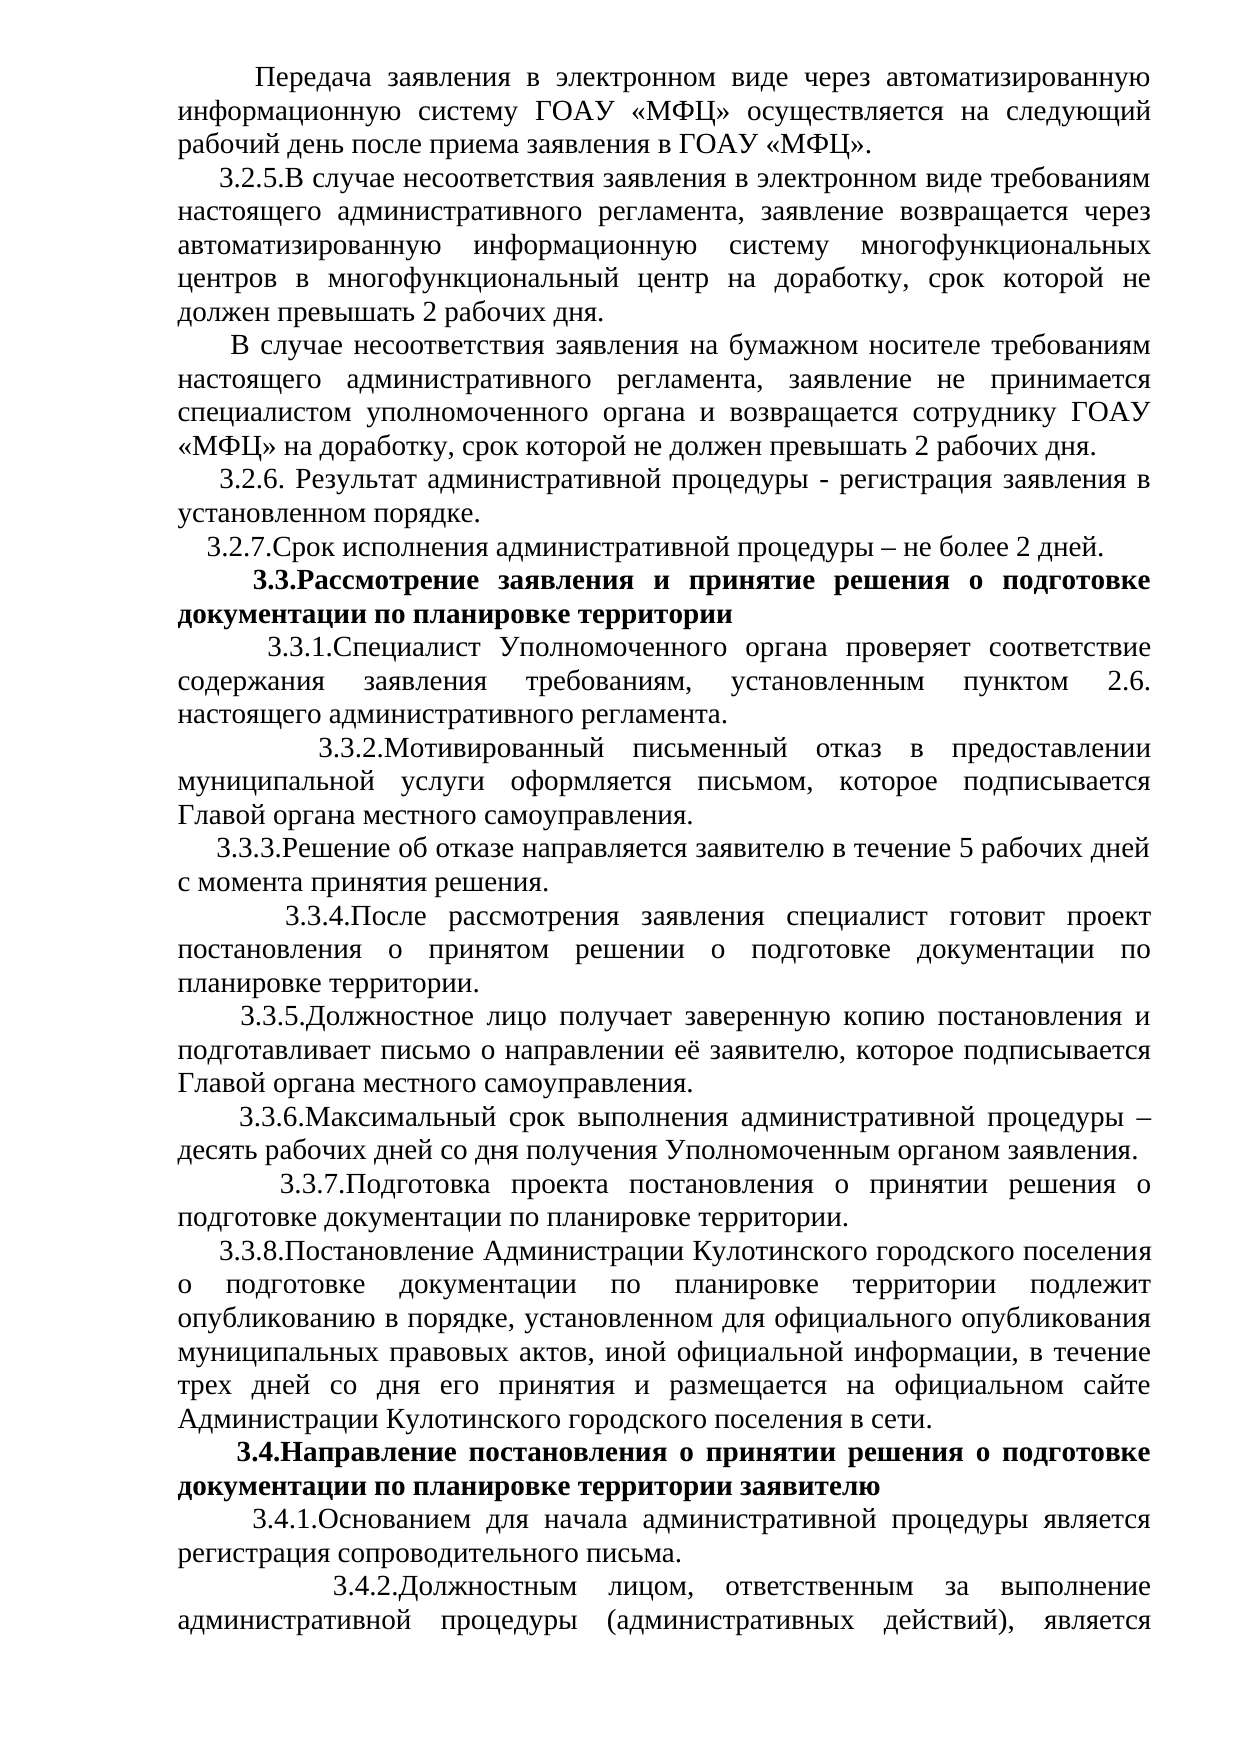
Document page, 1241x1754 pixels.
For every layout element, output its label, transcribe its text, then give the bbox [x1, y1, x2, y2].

text 3.3.5.Должностное лицо получает заверенную копию постановления и подготавливает письмо о направлении её заявителю, которое подписывается Главой органа местного самоуправления. [177, 998, 1152, 1099]
text 3.3.4.После рассмотрения заявления специалист готовит проект постановления о принятом решении о подготовке документации по планировке территории. [177, 898, 1152, 998]
text Передача заявления в электронном виде через автоматизированную информационную систему ГОАУ «МФЦ» осуществляется на следующий рабочий день после приема заявления в ГОАУ «МФЦ». [177, 59, 1152, 160]
text В случае несоответствия заявления на бумажном носителе требованиям настоящего административного регламента, заявление не принимается специалистом уполномоченного органа и возвращается сотруднику ГОАУ «МФЦ» на доработку, срок которой не должен превышать 2 рабочих дня. [177, 327, 1152, 462]
text 3.3.2.Мотивированный письменный отказ в предоставлении муниципальной услуги оформляется письмом, которое подписывается Главой органа местного самоуправления. [177, 730, 1152, 831]
text 3.3.3.Решение об отказе направляется заявителю в течение 5 рабочих дней с момента принятия решения. [177, 831, 1152, 898]
text 3.3.1.Специалист Уполномоченного органа проверяет соответствие содержания заявления требованиям, установленным пунктом 2.6. настоящего административного регламента. [177, 629, 1152, 730]
text 3.2.7.Срок исполнения административной процедуры – не более 2 дней. [177, 529, 1152, 562]
text 3.3.8.Постановление Администрации Кулотинского городского поселения о подготовке документации по планировке территории подлежит опубликованию в порядке, установленном для официального опубликования муниципальных правовых актов, иной официальной информации, в течение трех дней со дня его принятия и размещается на официальном сайте Администрации Кулотинского городского поселения в сети. [177, 1233, 1152, 1434]
text 3.4.1.Основанием для начала административной процедуры является регистрация сопроводительного письма. [177, 1501, 1152, 1568]
text 3.3.6.Максимальный срок выполнения административной процедуры – десять рабочих дней со дня получения Уполномоченным органом заявления. [177, 1099, 1152, 1166]
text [177, 1568, 1152, 1636]
text 3.2.5.В случае несоответствия заявления в электронном виде требованиям настоящего административного регламента, заявление возвращается через автоматизированную информационную систему многофункциональных центров в многофункциональный центр на доработку, срок которой не должен превышать 2 рабочих дня. [177, 160, 1152, 327]
text 3.3.Рассмотрение заявления и принятие решения о подготовке документации по планировке территории [177, 562, 1152, 629]
text 3.2.6. Результат административной процедуры - регистрация заявления в установленном порядке. [177, 462, 1152, 529]
text 3.3.7.Подготовка проекта постановления о принятии решения о подготовке документации по планировке территории. [177, 1166, 1152, 1233]
text 3.4.Направление постановления о принятии решения о подготовке документации по планировке территории заявителю [177, 1434, 1152, 1501]
